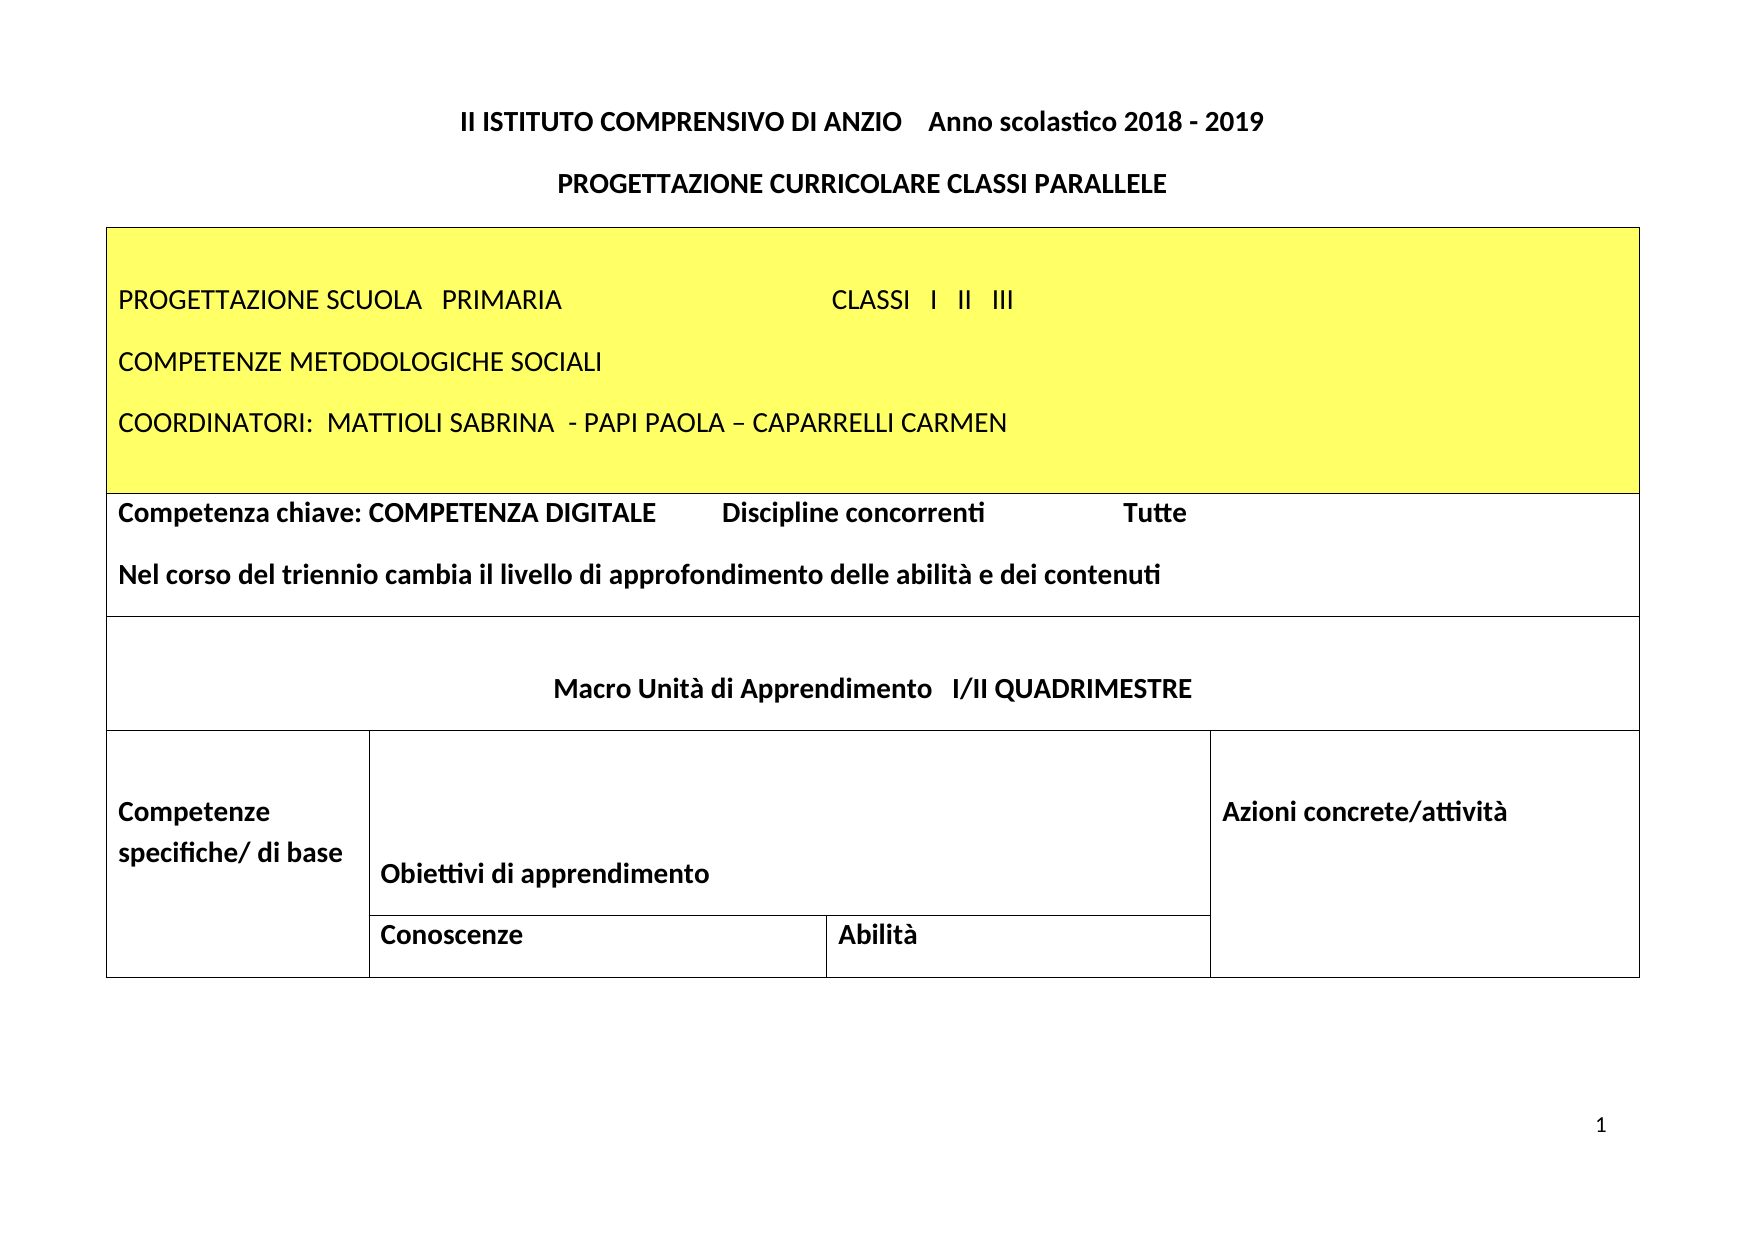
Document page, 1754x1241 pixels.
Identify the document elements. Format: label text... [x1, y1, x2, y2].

text PROGETTAZIONE CURRICOLARE CLASSI PARALLELE [118, 165, 1606, 201]
table_header PROGETTAZIONE SCUOLA PRIMARIA CLASSI I II III COMPETENZE METODOLOGICHE SOCIALI COORDINATORI: MATTIOLI SABRINA - PAPI PAOLA – CAPARRELLI CARMEN [107, 228, 1639, 493]
table_cell Azioni concrete/attività [1211, 731, 1639, 977]
text II ISTITUTO COMPRENSIVO DI ANZIO Anno scolastico 2018 - 2019 [118, 103, 1606, 139]
table_cell Macro Unità di Apprendimento I/II QUADRIMESTRE [107, 617, 1639, 730]
table_cell Competenza chiave: COMPETENZA DIGITALE Discipline concorrenti Tutte Nel corso del triennio cambia il livello di approfondimento delle abilità e dei contenuti [107, 494, 1639, 616]
table_cell Obiettivi di apprendimento [370, 731, 1210, 915]
table_cell Conoscenze [370, 916, 826, 977]
table_cell Abilità [827, 916, 1210, 977]
table_cell Competenze specifiche/ di base [107, 731, 369, 977]
